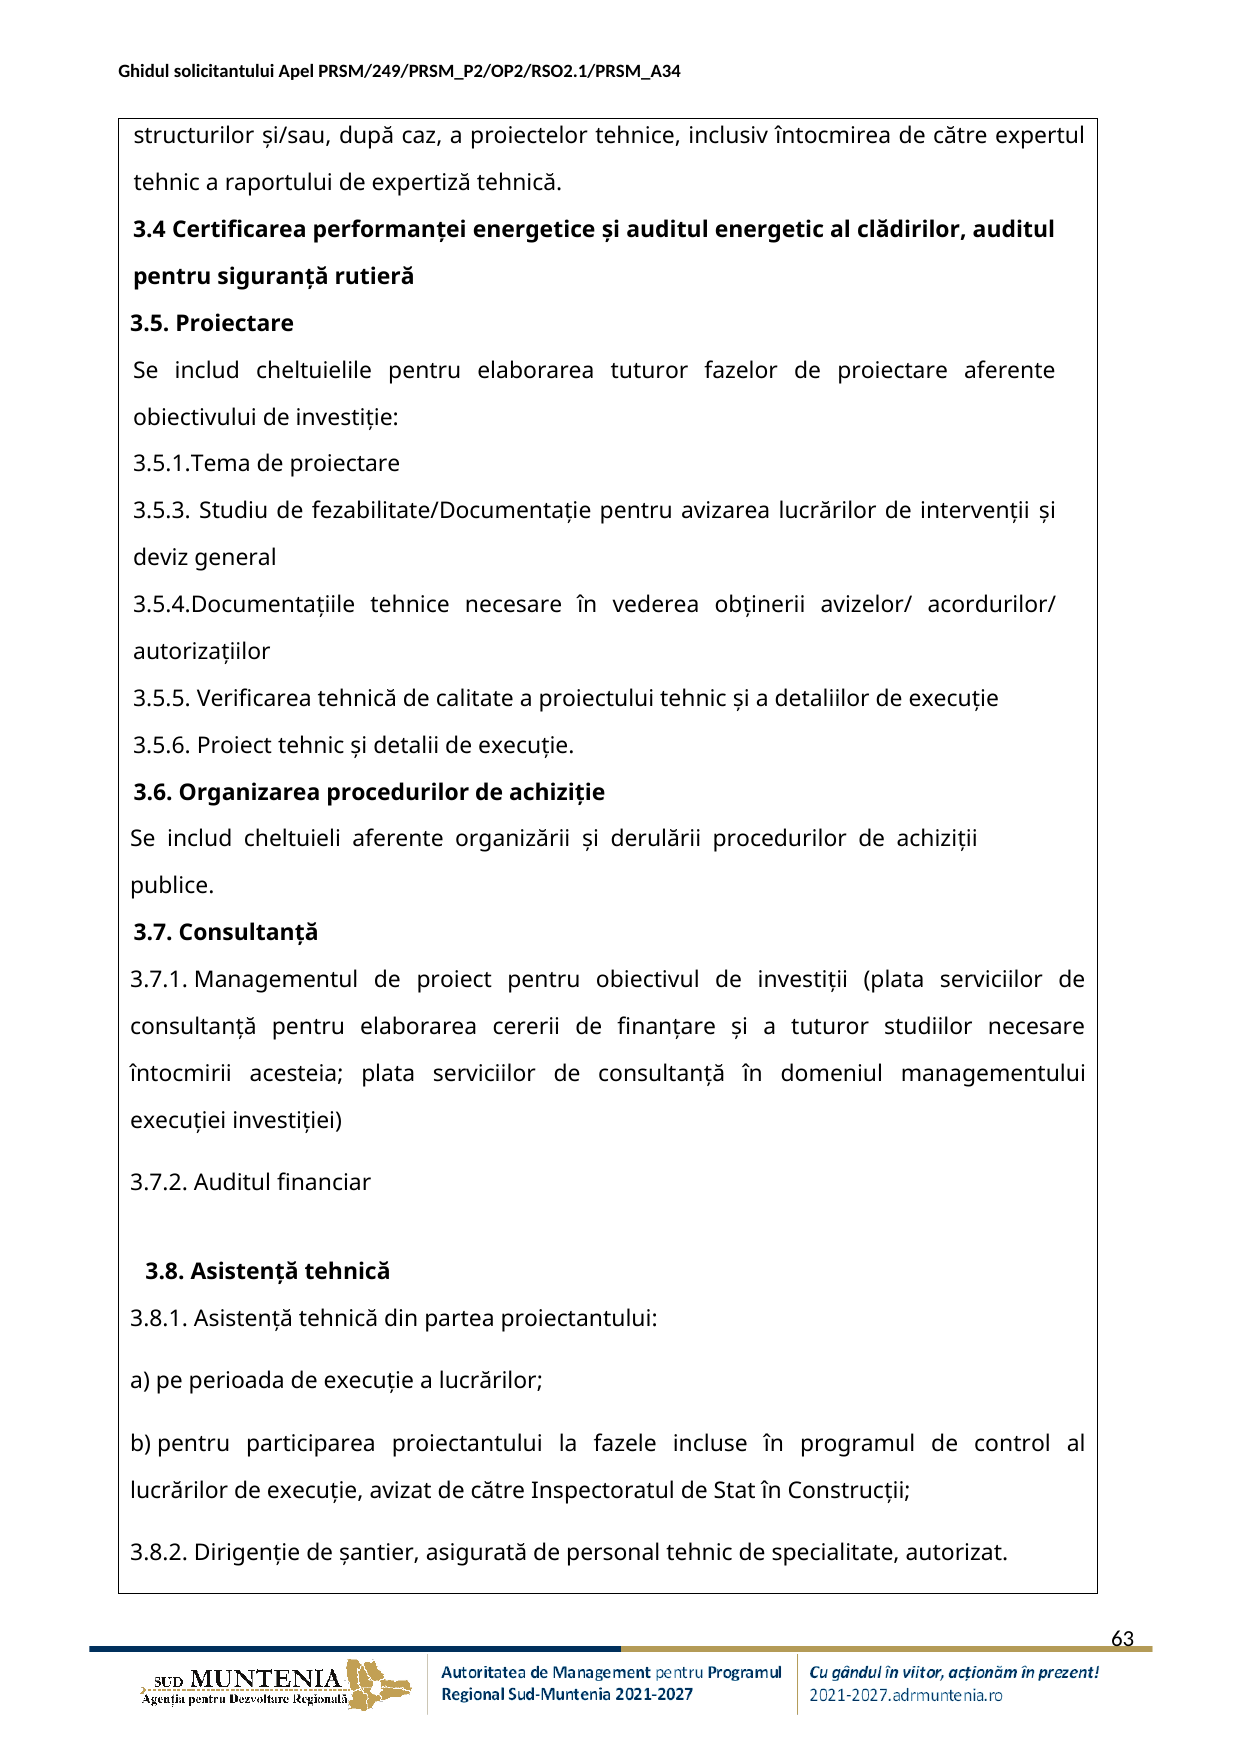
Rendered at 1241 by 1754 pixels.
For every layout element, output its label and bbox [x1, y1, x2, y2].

table_header [119, 119, 1097, 1593]
picture [89, 1646, 1153, 1715]
